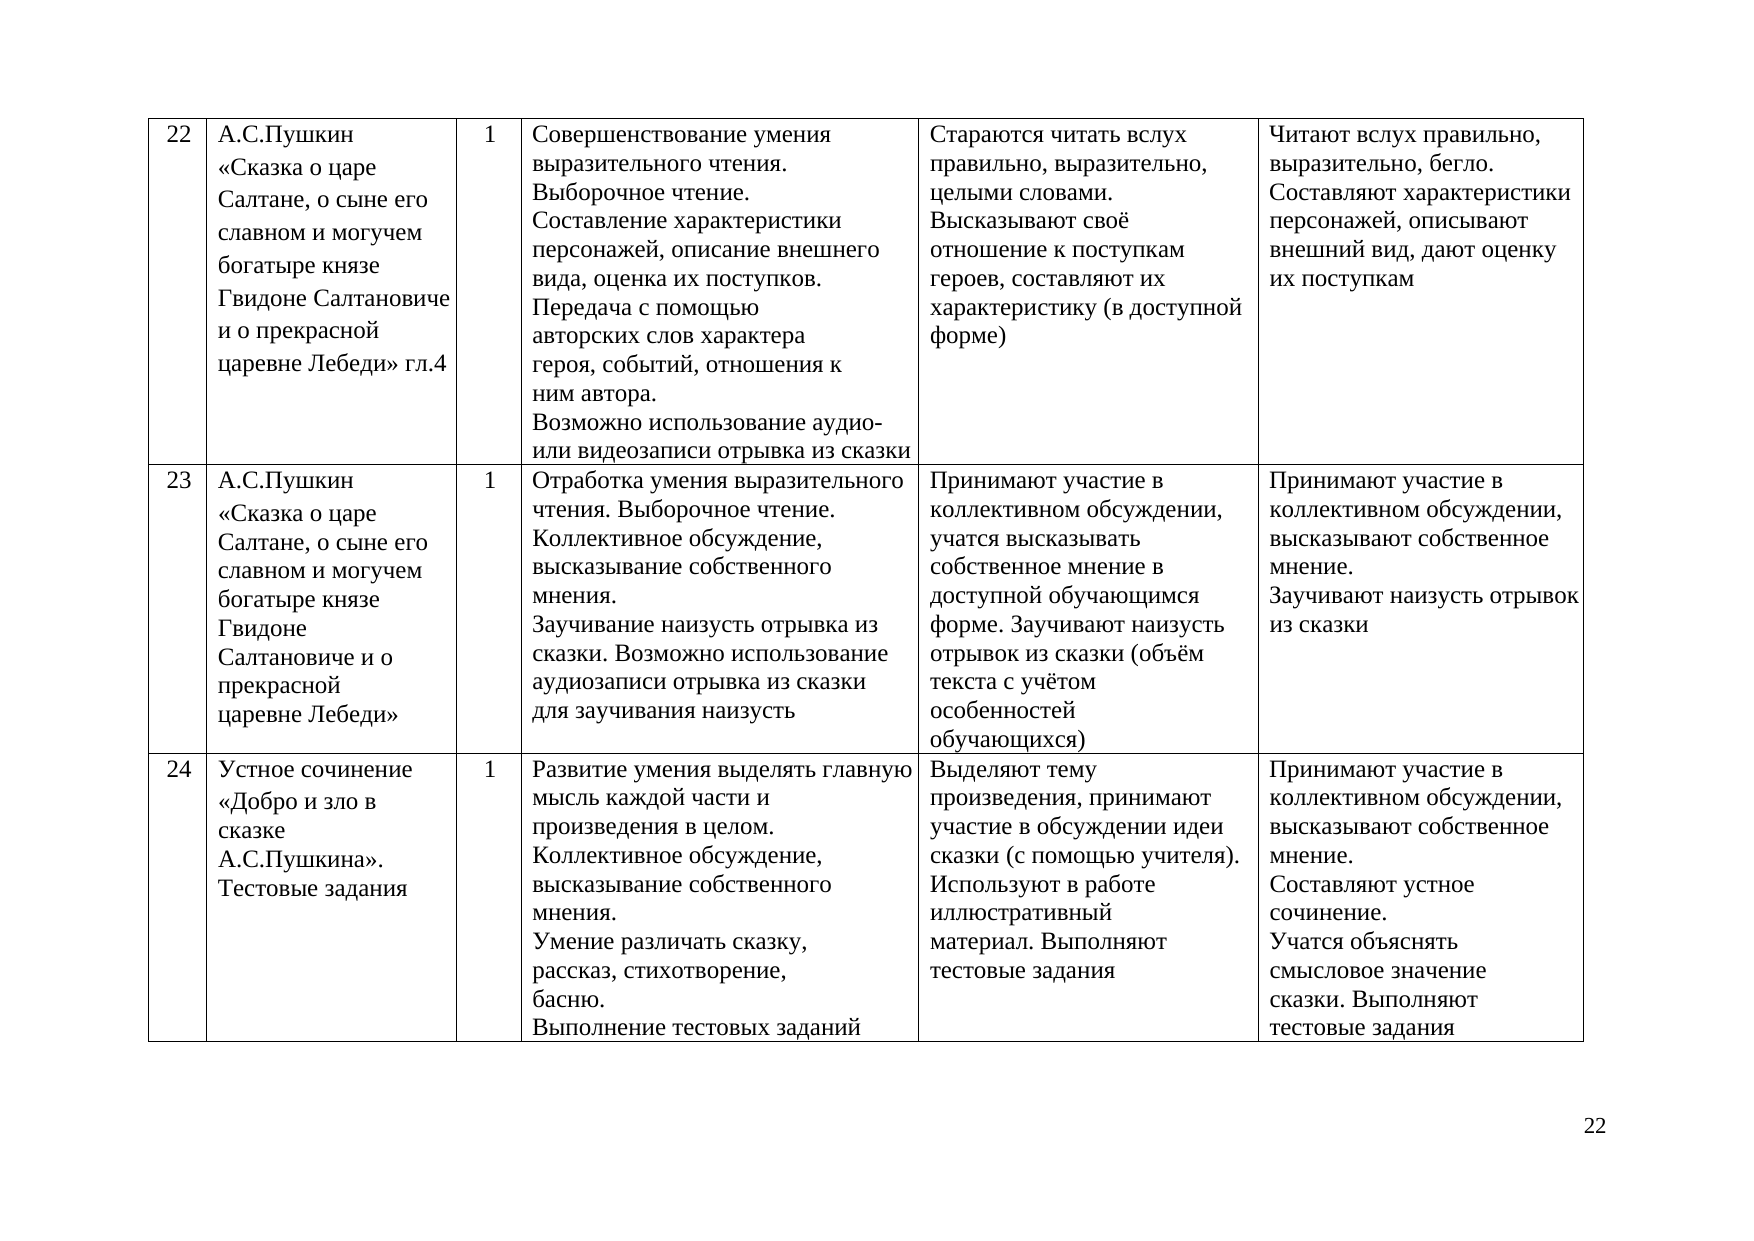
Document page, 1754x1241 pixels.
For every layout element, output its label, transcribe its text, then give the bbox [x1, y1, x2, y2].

table_cell Устное сочинение «Добро и зло в сказке А.С.Пушкина». Тестовые задания [207, 754, 456, 1041]
table_cell Принимают участие в коллективном обсуждении, высказывают собственное мнение. Составляют устное сочинение. Учатся объяснять смысловое значение сказки. Выполняют тестовые задания [1259, 754, 1583, 1041]
table_cell 22 [149, 119, 206, 464]
table_cell 23 [149, 465, 206, 753]
table_cell 1 [457, 754, 521, 1041]
table_cell 1 [457, 465, 521, 753]
table_cell А.С.Пушкин «Сказка о царе Салтане, о сыне его славном и могучем богатыре князе Гвидоне Салтановиче и о прекрасной царевне Лебеди» [207, 465, 456, 753]
table_cell Стараются читать вслух правильно, выразительно, целыми словами. Высказывают своё отношение к поступкам героев, составляют их характеристику (в доступной форме) [919, 119, 1258, 464]
table_cell А.С.Пушкин «Сказка о царе Салтане, о сыне его славном и могучем богатыре князе Гвидоне Салтановиче и о прекрасной царевне Лебеди» гл.4 [207, 119, 456, 464]
table_cell Читают вслух правильно, выразительно, бегло. Составляют характеристики персонажей, описывают внешний вид, дают оценку их поступкам [1259, 119, 1583, 464]
table_cell Принимают участие в коллективном обсуждении, учатся высказывать собственное мнение в доступной обучающимся форме. Заучивают наизусть отрывок из сказки (объём текста с учётом особенностей обучающихся) [919, 465, 1258, 753]
table_cell Принимают участие в коллективном обсуждении, высказывают собственное мнение. Заучивают наизусть отрывок из сказки [1259, 465, 1583, 753]
table_cell Отработка умения выразительного чтения. Выборочное чтение. Коллективное обсуждение, высказывание собственного мнения. Заучивание наизусть отрывка из сказки. Возможно использование аудиозаписи отрывка из сказки для заучивания наизусть [522, 465, 918, 753]
table_cell Выделяют тему произведения, принимают участие в обсуждении идеи сказки (с помощью учителя). Используют в работе иллюстративный материал. Выполняют тестовые задания [919, 754, 1258, 1041]
table_cell 24 [149, 754, 206, 1041]
table_cell Развитие умения выделять главную мысль каждой части и произведения в целом. Коллективное обсуждение, высказывание собственного мнения. Умение различать сказку, рассказ, стихотворение, басню. Выполнение тестовых заданий [522, 754, 918, 1041]
table_cell 1 [457, 119, 521, 464]
table_cell Совершенствование умения выразительного чтения. Выборочное чтение. Составление характеристики персонажей, описание внешнего вида, оценка их поступков. Передача с помощью авторских слов характера героя, событий, отношения к ним автора. Возможно использование аудио- или видеозаписи отрывка из сказки [522, 119, 918, 464]
